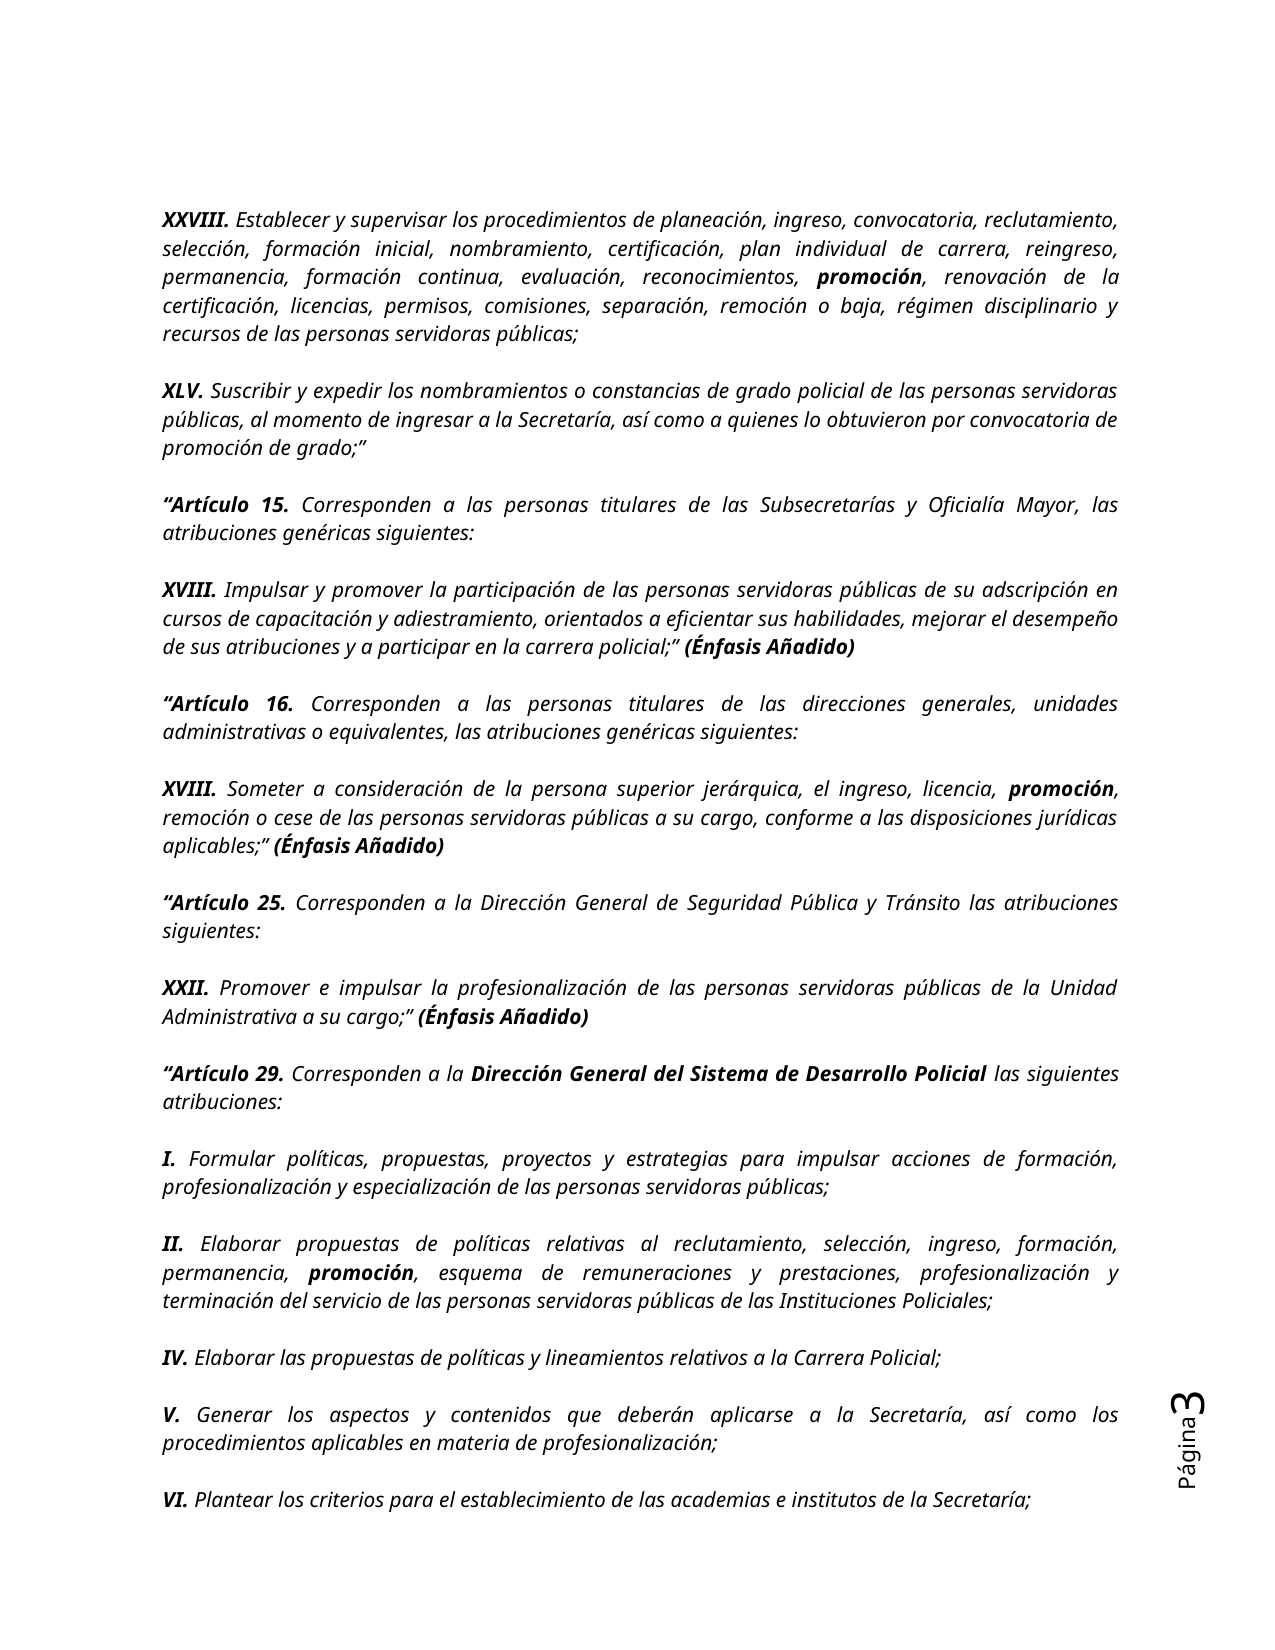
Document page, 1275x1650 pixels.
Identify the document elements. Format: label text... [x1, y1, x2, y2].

text XVIII. Impulsar y promover la participación de las personas servidoras públicas de su adscripción en cursos de capacitación y adiestramiento, orientados a eficientar sus habilidades, mejorar el desempeño de sus atribuciones y a participar en la carrera policial;” (Énfasis Añadido) [162, 575, 1122, 661]
text V. Generar los aspectos y contenidos que deberán aplicarse a la Secretaría, así como los procedimientos aplicables en materia de profesionalización; [162, 1400, 1122, 1457]
text IV. Elaborar las propuestas de políticas y lineamientos relativos a la Carrera Policial; [162, 1343, 1122, 1372]
text “Artículo 25. Corresponden a la Dirección General de Seguridad Pública y Tránsito las atribuciones siguientes: [162, 888, 1122, 945]
text “Artículo 15. Corresponden a las personas titulares de las Subsecretarías y Oficialía Mayor, las atribuciones genéricas siguientes: [162, 490, 1122, 547]
text I. Formular políticas, propuestas, proyectos y estrategias para impulsar acciones de formación, profesionalización y especialización de las personas servidoras públicas; [162, 1144, 1122, 1201]
text II. Elaborar propuestas de políticas relativas al reclutamiento, selección, ingreso, formación, permanencia, promoción, esquema de remuneraciones y prestaciones, profesionalización y terminación del servicio de las personas servidoras públicas de las Instituciones Policiales; [162, 1229, 1122, 1315]
text “Artículo 29. Corresponden a la Dirección General del Sistema de Desarrollo Policial las siguientes atribuciones: [162, 1059, 1122, 1116]
text XXVIII. Establecer y supervisar los procedimientos de planeación, ingreso, convocatoria, reclutamiento, selección, formación inicial, nombramiento, certificación, plan individual de carrera, reingreso, permanencia, formación continua, evaluación, reconocimientos, promoción, renovación de la certificación, licencias, permisos, comisiones, separación, remoción o baja, régimen disciplinario y recursos de las personas servidoras públicas; [162, 206, 1122, 348]
text “Artículo 16. Corresponden a las personas titulares de las direcciones generales, unidades administrativas o equivalentes, las atribuciones genéricas siguientes: [162, 689, 1122, 746]
text XXII. Promover e impulsar la profesionalización de las personas servidoras públicas de la Unidad Administrativa a su cargo;” (Énfasis Añadido) [162, 973, 1122, 1030]
text XVIII. Someter a consideración de la persona superior jerárquica, el ingreso, licencia, promoción, remoción o cese de las personas servidoras públicas a su cargo, conforme a las disposiciones jurídicas aplicables;” (Énfasis Añadido) [162, 774, 1122, 860]
text VI. Plantear los criterios para el establecimiento de las academias e institutos de la Secretaría; [162, 1485, 1122, 1514]
text XLV. Suscribir y expedir los nombramientos o constancias de grado policial de las personas servidoras públicas, al momento de ingresar a la Secretaría, así como a quienes lo obtuvieron por convocatoria de promoción de grado;” [162, 376, 1122, 462]
